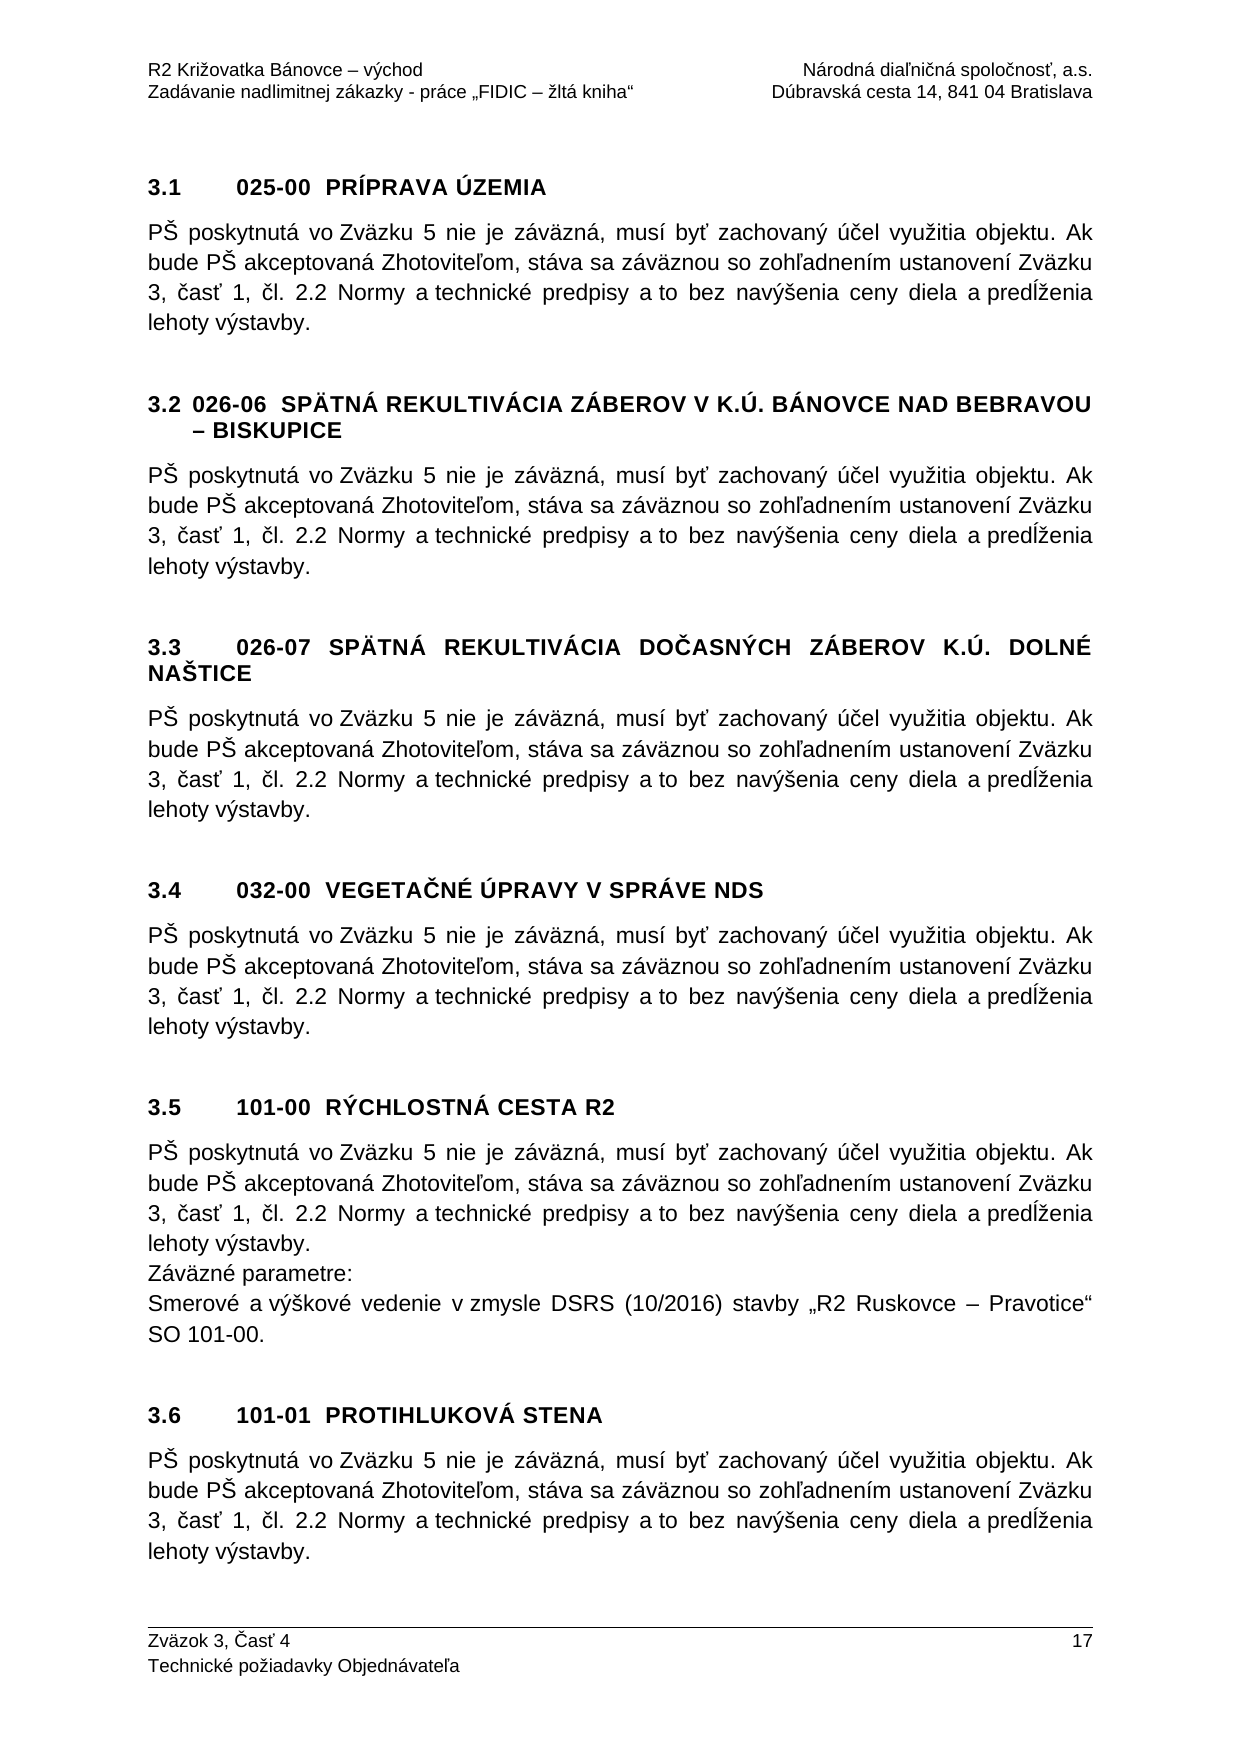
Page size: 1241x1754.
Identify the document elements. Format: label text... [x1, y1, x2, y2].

text Smerové a výškové vedenie v zmysle DSRS (10/2016) stavby „R2 Ruskovce – Pravotice“ SO 101-00. [148, 1290, 1093, 1347]
subtitle 032-00 VEGETAČNÉ ÚPRAVY V SPRÁVE NDS [148, 877, 1093, 904]
subtitle 101-00 RÝCHLOSTNÁ CESTA R2 [148, 1094, 1093, 1121]
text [148, 1447, 1093, 1564]
subtitle 101-01 PROTIHLUKOVÁ STENA [148, 1402, 1093, 1428]
text Záväzné parametre: [148, 1260, 1093, 1287]
subtitle 026-06 SPÄTNÁ REKULTIVÁCIA ZÁBEROV V K.Ú. BÁNOVCE NAD BEBRAVOU – BISKUPICE [148, 391, 1093, 443]
subtitle 026-07 SPÄTNÁ REKULTIVÁCIA DOČASNÝCH ZÁBEROV K.Ú. DOLNÉ NAŠTICE [148, 634, 1093, 687]
subtitle 025-00 Príprava územia [148, 174, 1093, 200]
